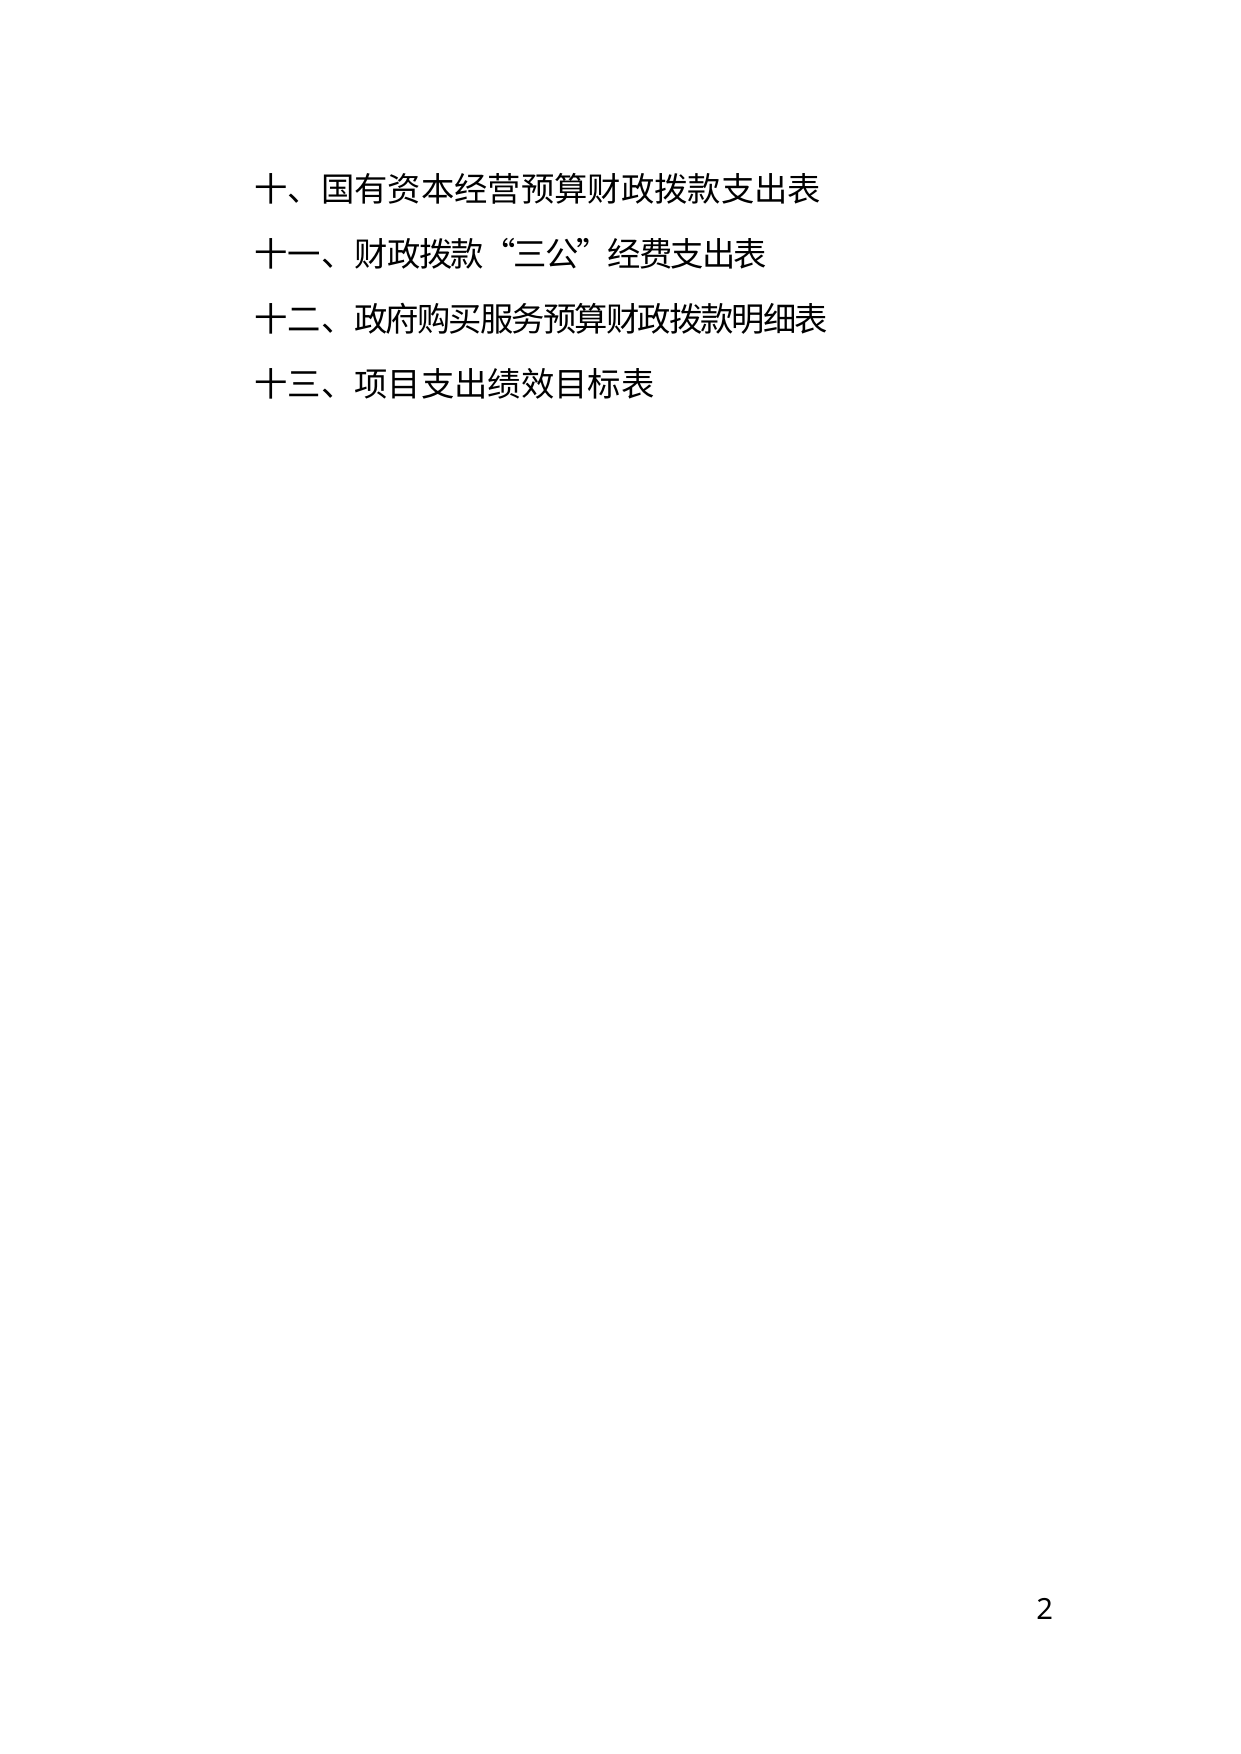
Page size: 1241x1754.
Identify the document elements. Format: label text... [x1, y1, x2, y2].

text 十一、财政拨款“三公”经费支出表 [187, 219, 1053, 284]
text 十、国有资本经营预算财政拨款支出表 [187, 154, 1053, 219]
text 十二、政府购买服务预算财政拨款明细表 [187, 284, 1053, 349]
text 十三、项目支出绩效目标表 [187, 349, 1053, 414]
